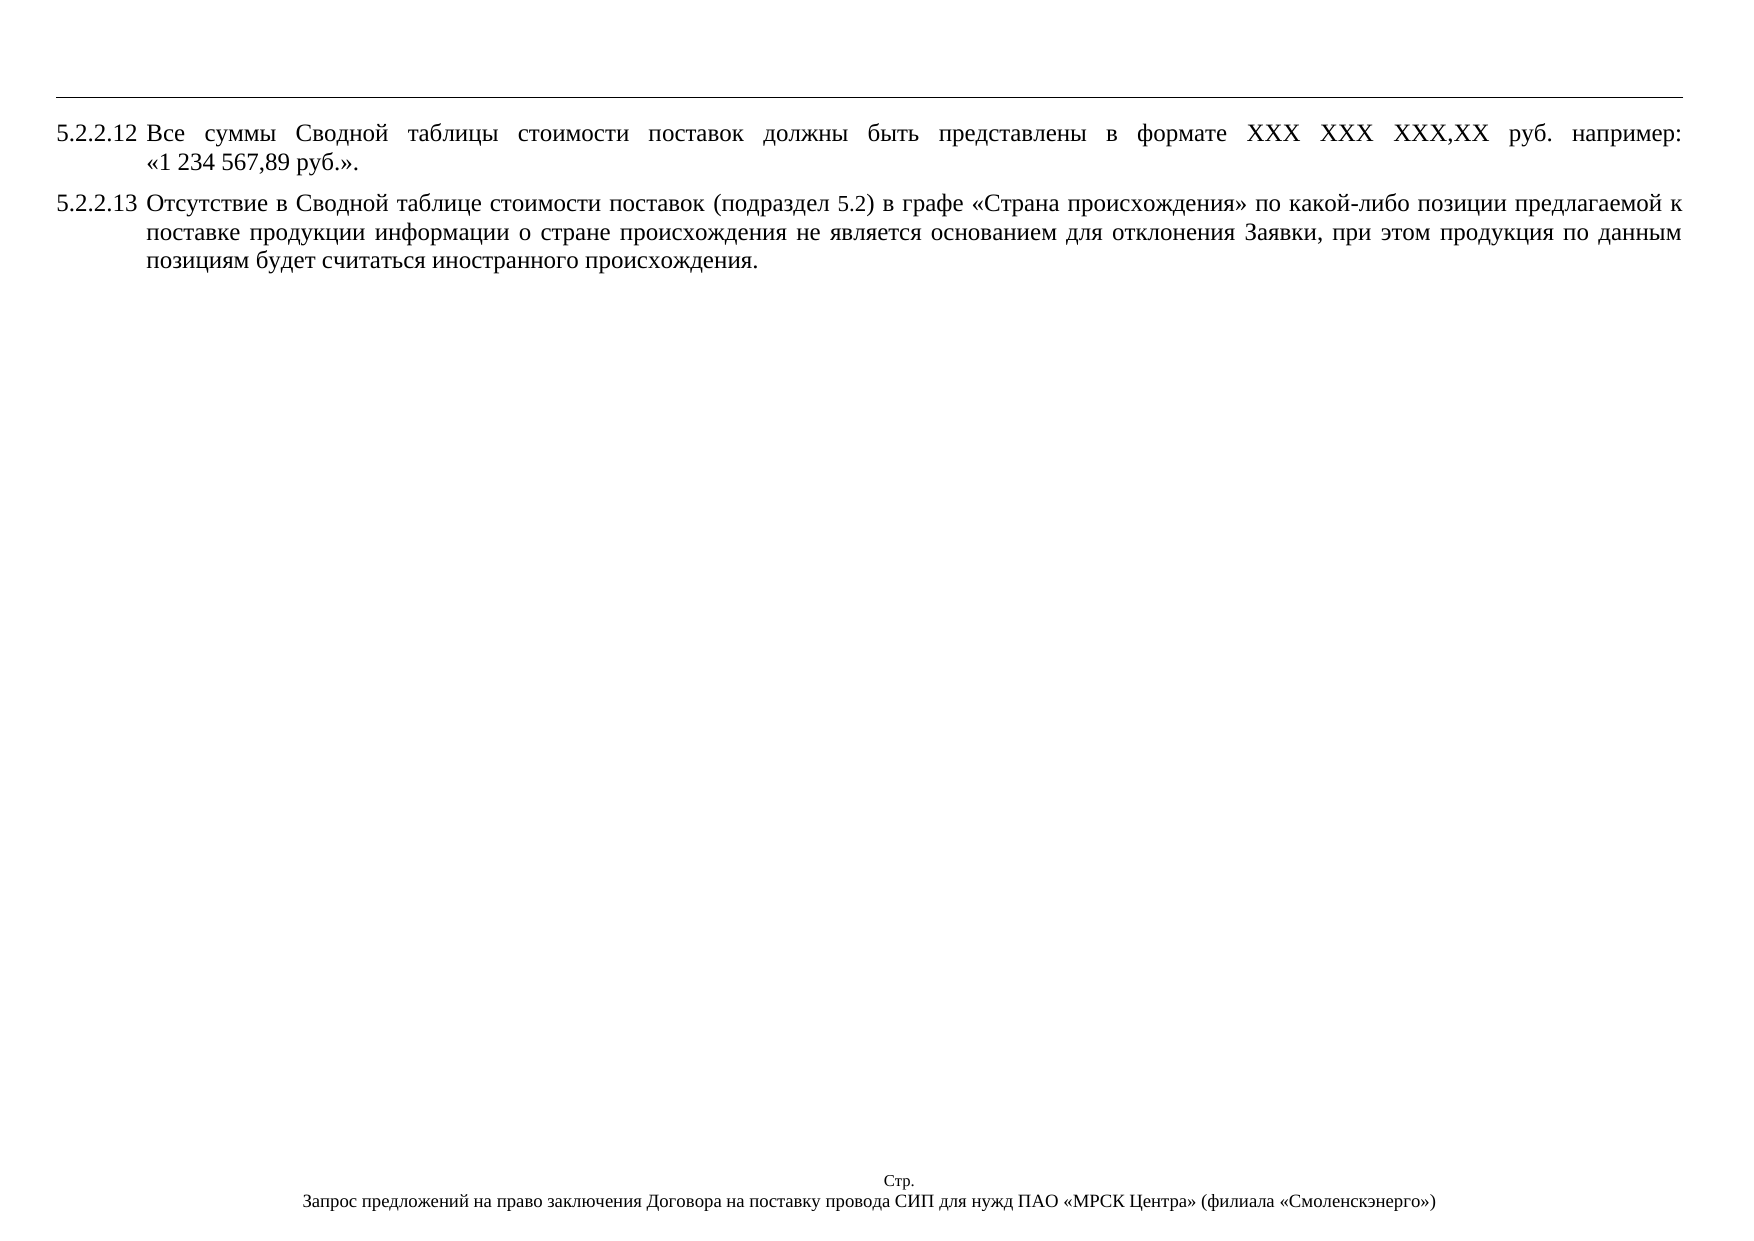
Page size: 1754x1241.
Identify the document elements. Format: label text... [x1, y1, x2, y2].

list Все суммы Сводной таблицы стоимости поставок должны быть представлены в формате XXX XXX XXX,XX руб. например: «1 234 567,89 руб.». [56, 118, 1683, 176]
list Отсутствие в Сводной таблице стоимости поставок (подраздел 5.2) в графе «Страна происхождения» по какой-либо позиции предлагаемой к поставке продукции информации о стране происхождения не является основанием для отклонения Заявки, при этом продукция по данным позициям будет считаться иностранного происхождения. [56, 188, 1683, 274]
